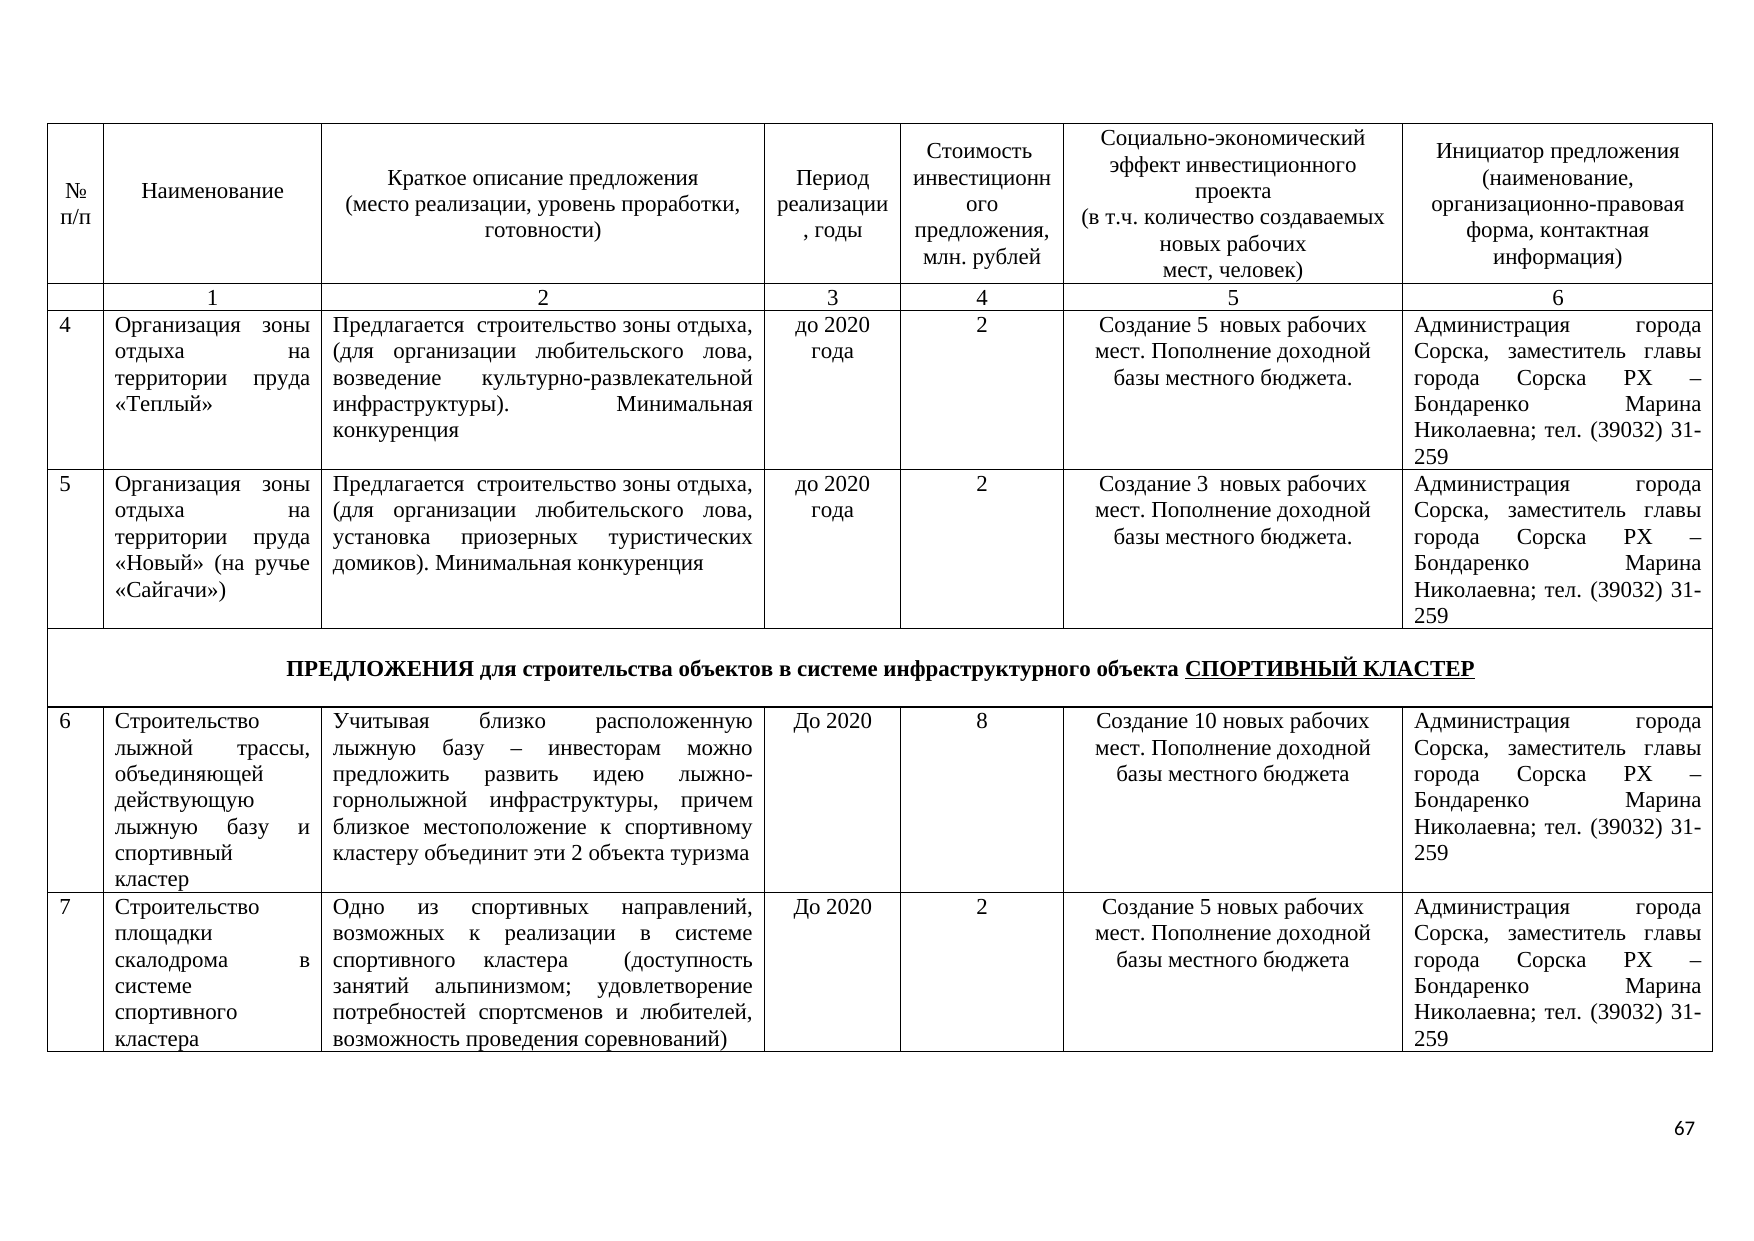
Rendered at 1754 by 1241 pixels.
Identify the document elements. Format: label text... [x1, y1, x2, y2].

table_header Социально-экономический эффект инвестиционного проекта (в т.ч. количество создаваемых новых рабочих мест, человек) [1064, 124, 1402, 282]
table_cell 5 [1064, 284, 1402, 310]
table_cell Одно из спортивных направлений, возможных к реализации в системе спортивного кластера (доступность занятий альпинизмом; удовлетворение потребностей спортсменов и любителей, возможность проведения соревнований) [322, 893, 764, 1051]
table_header Краткое описание предложения (место реализации, уровень проработки, готовности) [322, 124, 764, 282]
table_cell Создание 10 новых рабочих мест. Пополнение доходной базы местного бюджета [1064, 708, 1402, 892]
table_cell 2 [901, 470, 1063, 628]
table_cell 4 [901, 284, 1063, 310]
table_cell ПРЕДЛОЖЕНИЯ для строительства объектов в системе инфраструктурного объекта СПОРТИВНЫЙ КЛАСТЕР [48, 629, 1712, 706]
table_cell Создание 5 новых рабочих мест. Пополнение доходной базы местного бюджета [1064, 893, 1402, 1051]
table_cell Учитывая близко расположенную лыжную базу – инвесторам можно предложить развить идею лыжно-горнолыжной инфраструктуры, причем близкое местоположение к спортивному кластеру объединит эти 2 объекта туризма [322, 708, 764, 892]
table_cell 2 [322, 284, 764, 310]
table_header Наименование [104, 124, 321, 282]
table_cell Строительство лыжной трассы, объединяющей действующую лыжную базу и спортивный кластер [104, 708, 321, 892]
table_cell 5 [48, 470, 103, 628]
table_cell До 2020 [765, 708, 900, 892]
table_header Период реализации, годы [765, 124, 900, 282]
table_cell Предлагается строительство зоны отдыха, (для организации любительского лова, возведение культурно-развлекательной инфраструктуры). Минимальная конкуренция [322, 311, 764, 469]
table_cell Администрация города Сорска, заместитель главы города Сорска РХ – Бондаренко Марина Николаевна; тел. (39032) 31-259 [1403, 470, 1712, 628]
table_cell Администрация города Сорска, заместитель главы города Сорска РХ – Бондаренко Марина Николаевна; тел. (39032) 31-259 [1403, 893, 1712, 1051]
table_cell Организация зоны отдыха на территории пруда «Теплый» [104, 311, 321, 469]
table_header Стоимость инвестиционного предложения, млн. рублей [901, 124, 1063, 282]
table_cell 7 [48, 893, 103, 1051]
table_cell Строительство площадки скалодрома в системе спортивного кластера [104, 893, 321, 1051]
table_cell до 2020 года [765, 470, 900, 628]
table_header Инициатор предложения (наименование, организационно-правовая форма, контактная информация) [1403, 124, 1712, 282]
table_cell 3 [765, 284, 900, 310]
table_cell 6 [48, 708, 103, 892]
table_cell 2 [901, 311, 1063, 469]
table_cell [48, 284, 103, 310]
table_cell до 2020 года [765, 311, 900, 469]
table_cell Создание 3 новых рабочих мест. Пополнение доходной базы местного бюджета. [1064, 470, 1402, 628]
table_cell 4 [48, 311, 103, 469]
table_cell 2 [901, 893, 1063, 1051]
table_cell 1 [104, 284, 321, 310]
table_cell Предлагается строительство зоны отдыха, (для организации любительского лова, установка приозерных туристических домиков). Минимальная конкуренция [322, 470, 764, 628]
table_cell 6 [1403, 284, 1712, 310]
table_cell Создание 5 новых рабочих мест. Пополнение доходной базы местного бюджета. [1064, 311, 1402, 469]
table_cell Администрация города Сорска, заместитель главы города Сорска РХ – Бондаренко Марина Николаевна; тел. (39032) 31-259 [1403, 708, 1712, 892]
table_cell Администрация города Сорска, заместитель главы города Сорска РХ – Бондаренко Марина Николаевна; тел. (39032) 31-259 [1403, 311, 1712, 469]
table_cell До 2020 [765, 893, 900, 1051]
table_cell 8 [901, 708, 1063, 892]
table_cell Организация зоны отдыха на территории пруда «Новый» (на ручье «Сайгачи») [104, 470, 321, 628]
table_header № п/п [48, 124, 103, 282]
